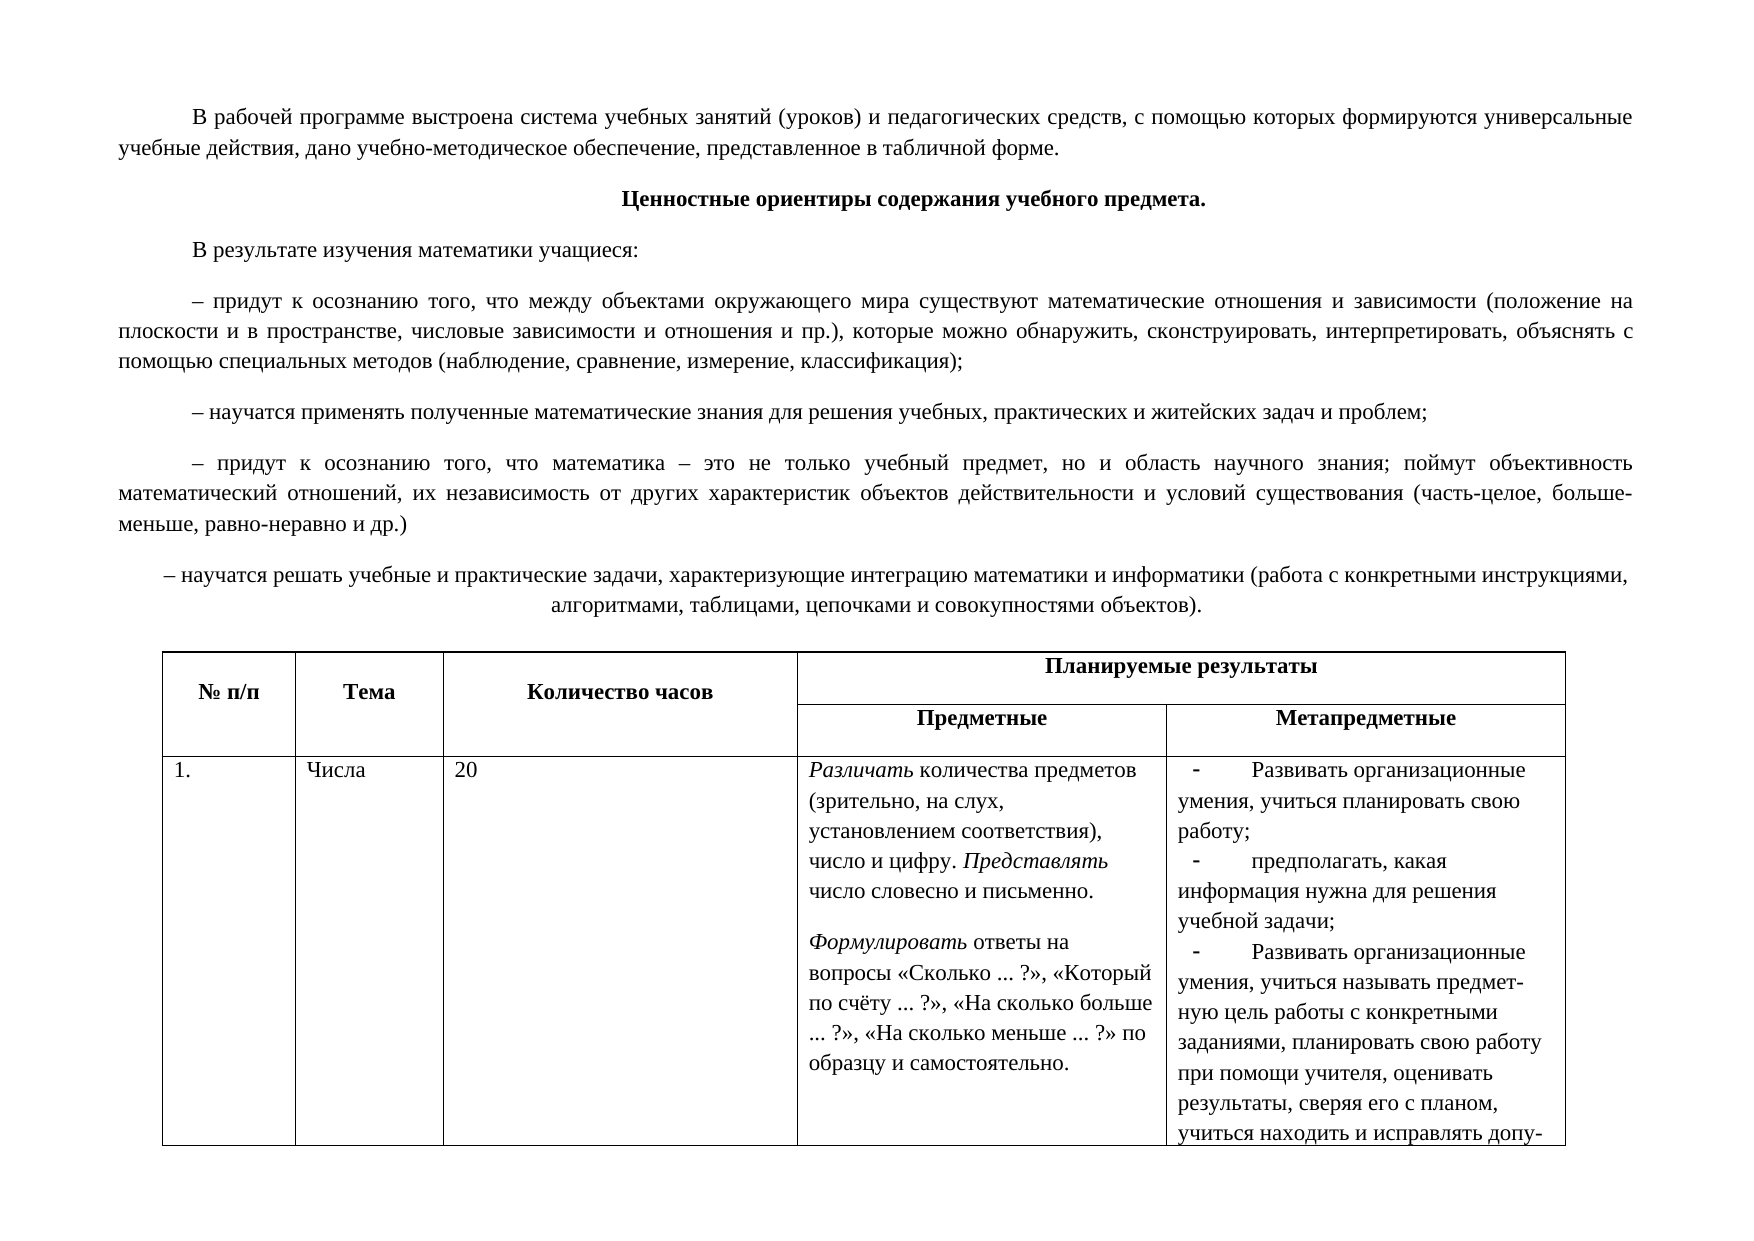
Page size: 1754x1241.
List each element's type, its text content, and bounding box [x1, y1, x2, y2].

table_cell 1. [163, 757, 295, 1145]
text В результате изучения математики учащиеся: [118, 236, 1636, 262]
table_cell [1167, 757, 1565, 1145]
table_header Тема [296, 653, 443, 756]
text – научатся применять полученные математические знания для решения учебных, практических и житейских задач и проблем; [118, 398, 1636, 424]
text – научатся решать учебные и практические задачи, характеризующие интеграцию математики и информатики (работа с конкретными инструкциями, алгоритмами, таблицами, цепочками и совокупностями объектов). [118, 561, 1636, 617]
text – придут к осознанию того, что математика – это не только учебный предмет, но и область научного знания; поймут объективность математический отношений, их независимость от других характеристик объектов действительности и условий существования (часть-целое, больше-меньше, равно-неравно и др.) [118, 449, 1636, 536]
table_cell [798, 757, 1166, 1145]
table_cell Метапредметные [1167, 705, 1565, 756]
text – придут к осознанию того, что между объектами окружающего мира существуют математические отношения и зависимости (положение на плоскости и в пространстве, числовые зависимости и отношения и пр.), которые можно обнаружить, сконструировать, интерпретировать, объяснять с помощью специальных методов (наблюдение, сравнение, измерение, классификация); [118, 287, 1636, 373]
table_cell Предметные [798, 705, 1166, 756]
text Ценностные ориентиры содержания учебного предмета. [118, 185, 1636, 211]
table_cell 20 [444, 757, 797, 1145]
table_header Количество часов [444, 653, 797, 756]
table_cell Числа [296, 757, 443, 1145]
text В рабочей программе выстроена система учебных занятий (уроков) и педагогических средств, с помощью которых формируются универсальные учебные действия, дано учебно-методическое обеспечение, представленное в табличной форме. [118, 103, 1636, 160]
table_header Планируемые результаты [798, 653, 1565, 703]
table_header № п/п [163, 653, 295, 756]
